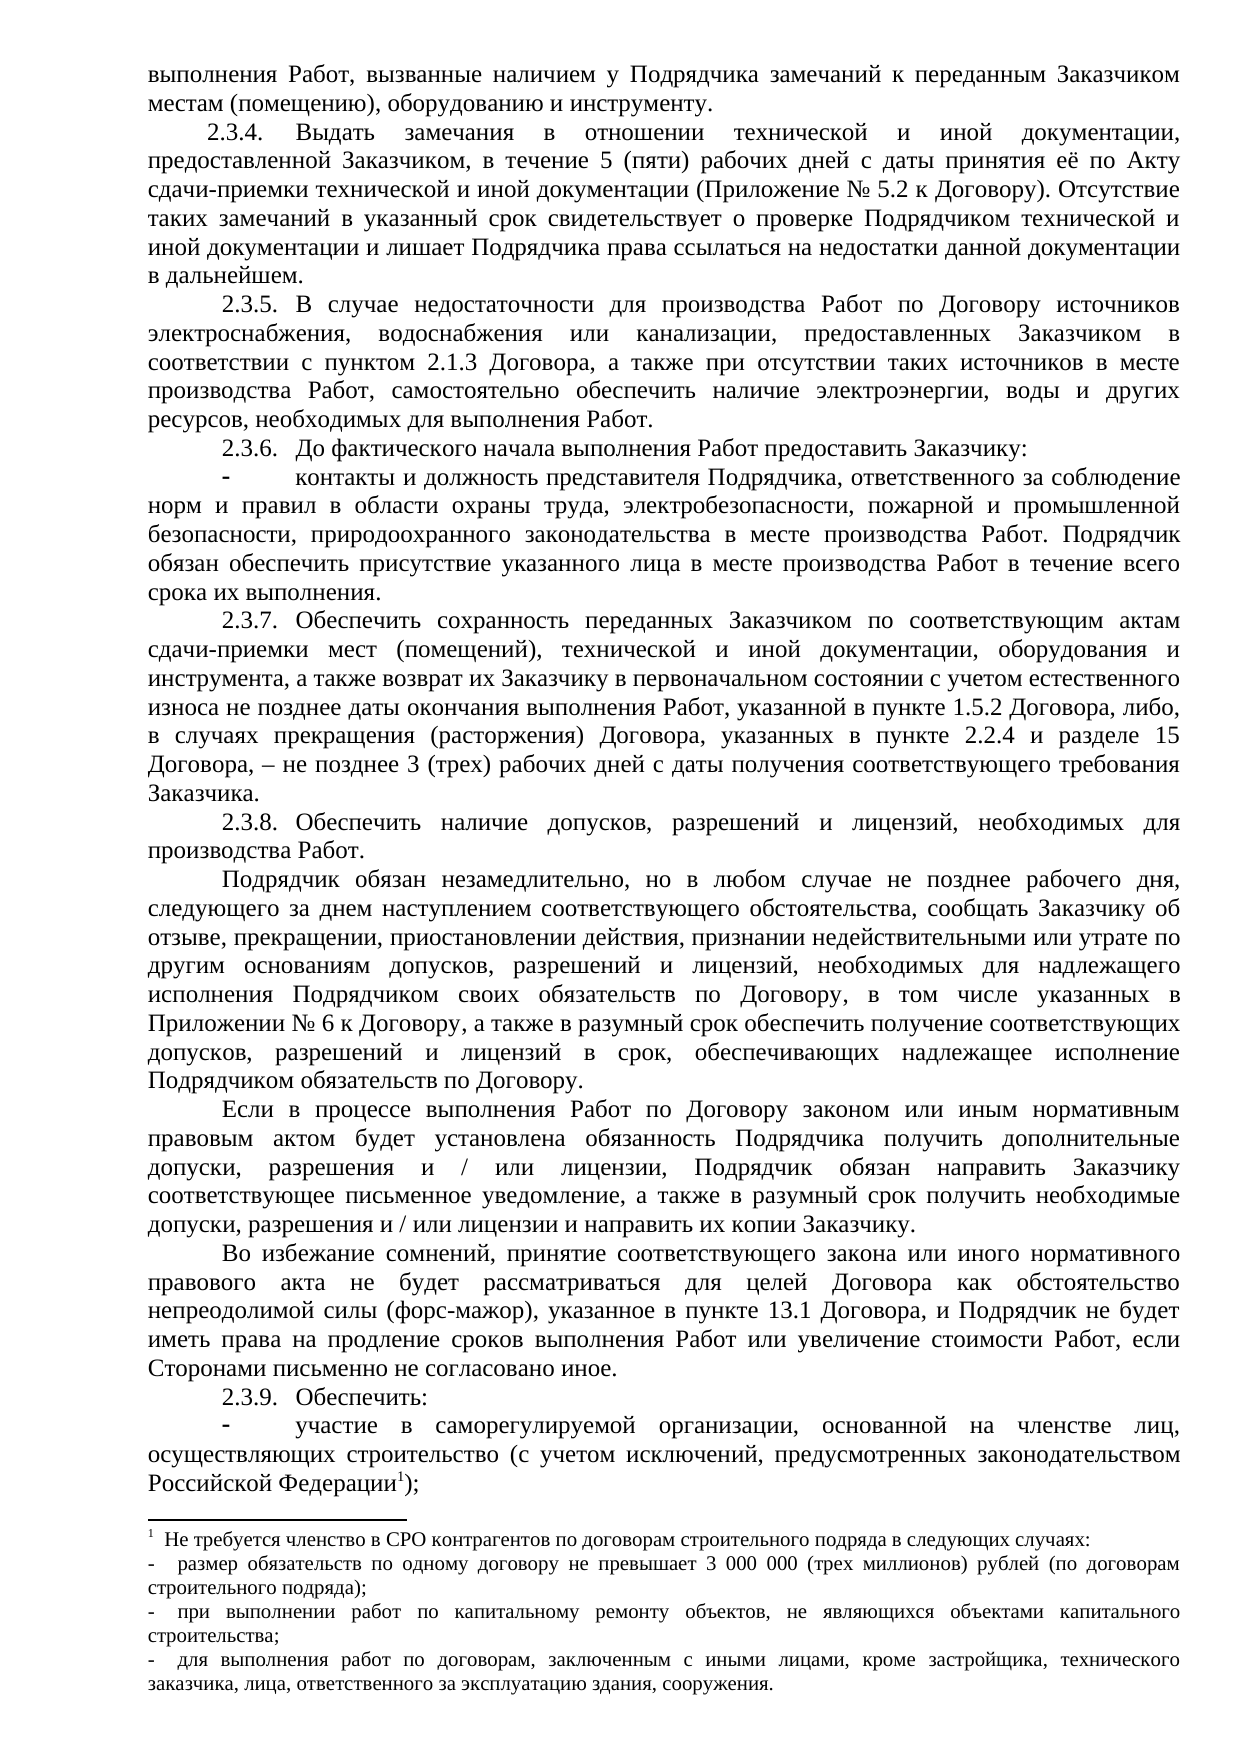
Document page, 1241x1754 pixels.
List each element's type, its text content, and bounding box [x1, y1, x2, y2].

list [148, 59, 1181, 117]
list Если в процессе выполнения Работ по Договору законом или иным нормативным правовым актом будет установлена обязанность Подрядчика получить дополнительные допуски, разрешения и / или лицензии, Подрядчик обязан направить Заказчику соответствующее письменное уведомление, а также в разумный срок получить необходимые допуски, разрешения и / или лицензии и направить их копии Заказчику. [148, 1094, 1181, 1238]
list Выдать замечания в отношении технической и иной документации, предоставленной Заказчиком, в течение 5 (пяти) рабочих дней с даты принятия её по Акту сдачи-приемки технической и иной документации (Приложение № 5.2 к Договору). Отсутствие таких замечаний в указанный срок свидетельствует о проверке Подрядчиком технической и иной документации и лишает Подрядчика права ссылаться на недостатки данной документации в дальнейшем. [148, 117, 1181, 289]
list Обеспечить: [148, 1382, 1181, 1410]
list контакты и должность представителя Подрядчика, ответственного за соблюдение норм и правил в области охраны труда, электробезопасности, пожарной и промышленной безопасности, природоохранного законодательства в месте производства Работ. Подрядчик обязан обеспечить присутствие указанного лица в месте производства Работ в течение всего срока их выполнения. [148, 462, 1181, 605]
list Во избежание сомнений, принятие соответствующего закона или иного нормативного правового акта не будет рассматриваться для целей Договора как обстоятельство непреодолимой силы (форс-мажор), указанное в пункте 13.1 Договора, и Подрядчик не будет иметь права на продление сроков выполнения Работ или увеличение стоимости Работ, если Сторонами письменно не согласовано иное. [148, 1238, 1181, 1382]
list До фактического начала выполнения Работ предоставить Заказчику: [148, 433, 1181, 462]
list В случае недостаточности для производства Работ по Договору источников электроснабжения, водоснабжения или канализации, предоставленных Заказчиком в соответствии с пунктом 2.1.3 Договора, а также при отсутствии таких источников в месте производства Работ, самостоятельно обеспечить наличие электроэнергии, воды и других ресурсов, необходимых для выполнения Работ. [148, 289, 1181, 433]
list Обеспечить наличие допусков, разрешений и лицензий, необходимых для производства Работ. [148, 807, 1181, 864]
list Подрядчик обязан незамедлительно, но в любом случае не позднее рабочего дня, следующего за днем наступлением соответствующего обстоятельства, сообщать Заказчику об отзыве, прекращении, приостановлении действия, признании недействительными или утрате по другим основаниям допусков, разрешений и лицензий, необходимых для надлежащего исполнения Подрядчиком своих обязательств по Договору, в том числе указанных в Приложении № 6 к Договору, а также в разумный срок обеспечить получение соответствующих допусков, разрешений и лицензий в срок, обеспечивающих надлежащее исполнение Подрядчиком обязательств по Договору. [148, 864, 1181, 1094]
list участие в саморегулируемой организации, основанной на членстве лиц, осуществляющих строительство (с учетом исключений, предусмотренных законодательством Российской Федерации); [148, 1410, 1181, 1497]
list Обеспечить сохранность переданных Заказчиком по соответствующим актам сдачи-приемки мест (помещений), технической и иной документации, оборудования и инструмента, а также возврат их Заказчику в первоначальном состоянии с учетом естественного износа не позднее даты окончания выполнения Работ, указанной в пункте 1.5.2 Договора, либо, в случаях прекращения (расторжения) Договора, указанных в пункте 2.2.4 и разделе 15 Договора, – не позднее 3 (трех) рабочих дней с даты получения соответствующего требования Заказчика. [148, 605, 1181, 807]
